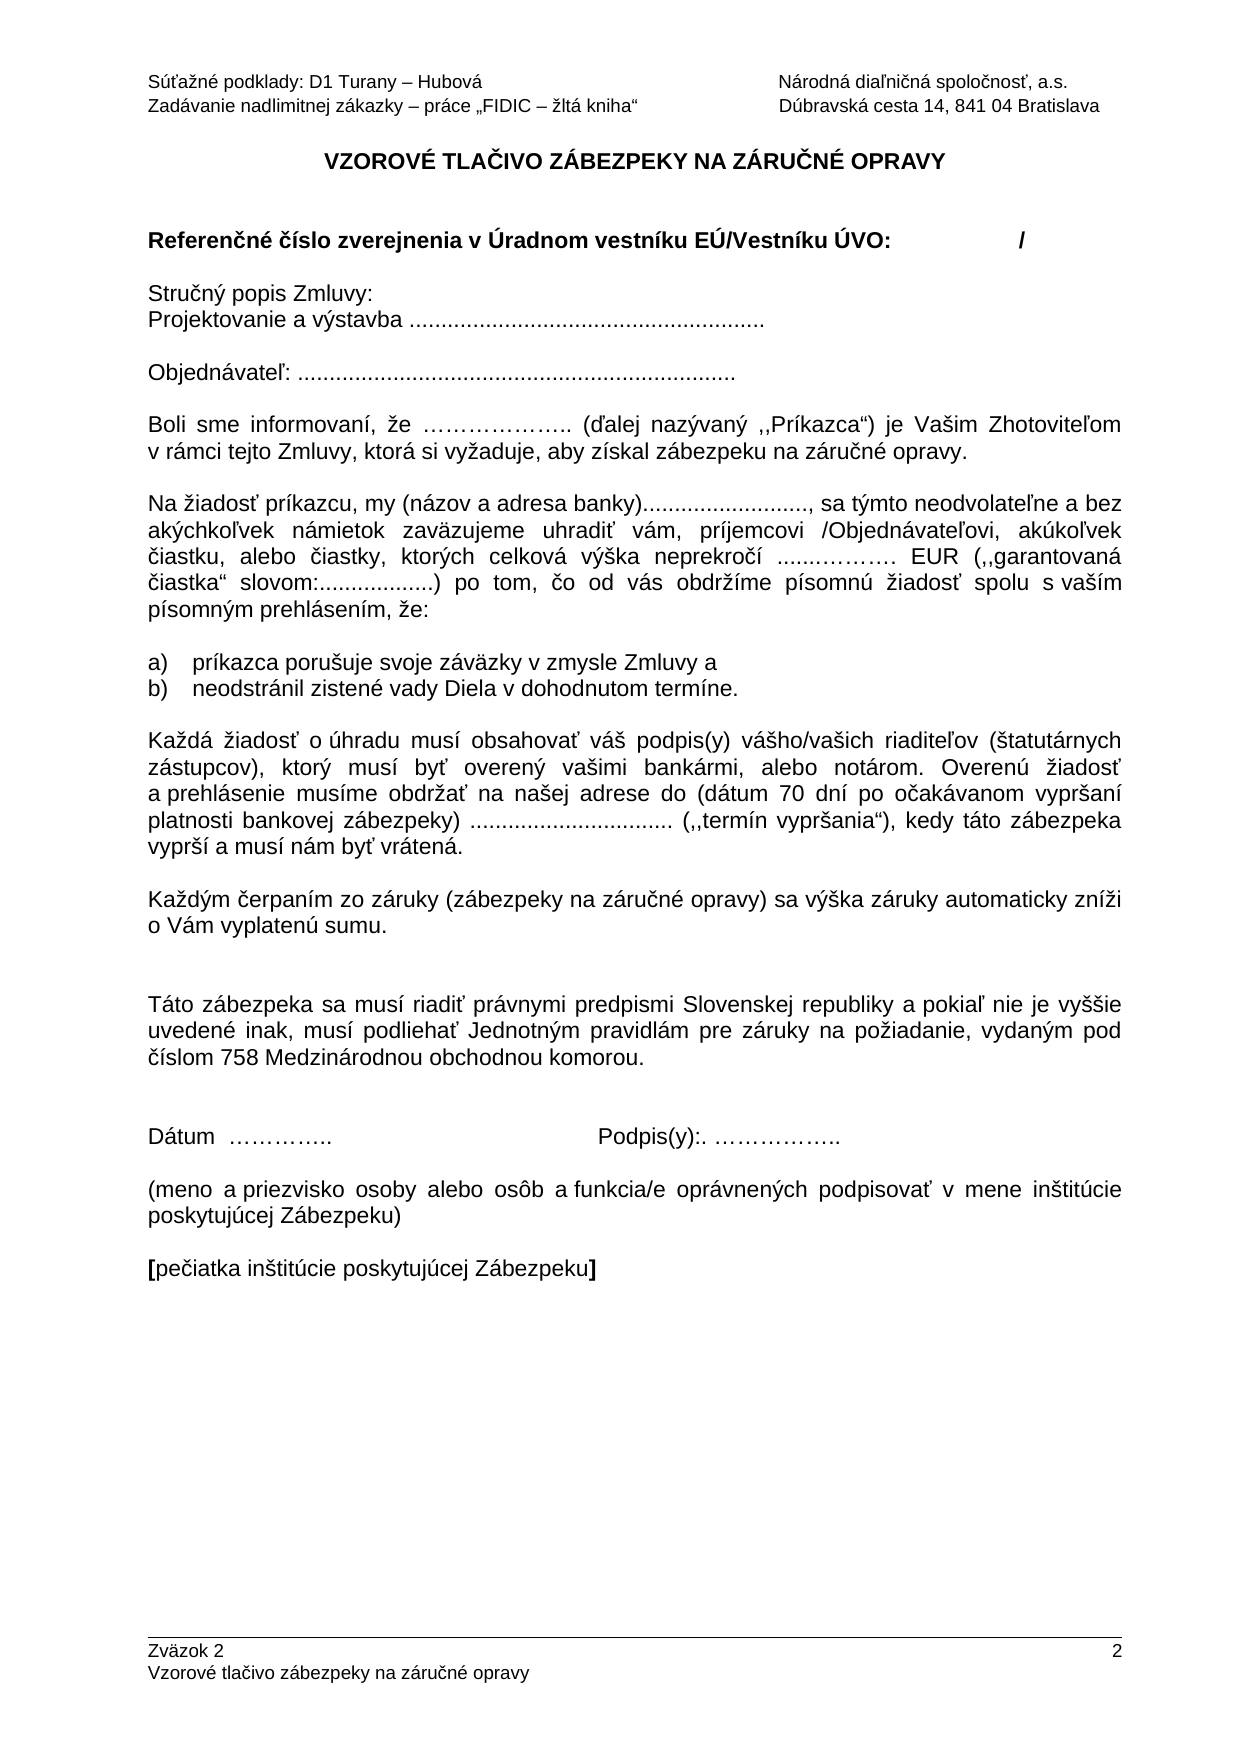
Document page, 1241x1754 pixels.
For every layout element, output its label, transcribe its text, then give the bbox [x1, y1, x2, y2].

text (meno a priezvisko osoby alebo osôb a funkcia/e oprávnených podpisovať v mene inštitúcie poskytujúcej Zábezpeku) [148, 1176, 1122, 1228]
list neodstránil zistené vady Diela v dohodnutom termíne. [148, 675, 1122, 701]
text Referenčné číslo zverejnenia v Úradnom vestníku EÚ/Vestníku ÚVO: / [148, 227, 1122, 253]
text Dátum ………….. Podpis(y):. …………….. [148, 1123, 1122, 1149]
text Táto zábezpeka sa musí riadiť právnymi predpismi Slovenskej republiky a pokiaľ nie je vyššie uvedené inak, musí podliehať Jednotným pravidlám pre záruky na požiadanie, vydaným pod číslom 758 Medzinárodnou obchodnou komorou. [148, 991, 1122, 1070]
subtitle Vzorové tlačivo zábezpeky na záručné opravy [148, 148, 1122, 174]
text Objednávateľ: ..................................................................... [148, 358, 1122, 385]
text [pečiatka inštitúcie poskytujúcej Zábezpeku] [148, 1254, 1122, 1281]
text Každým čerpaním zo záruky (zábezpeky na záručné opravy) sa výška záruky automaticky zníži o Vám vyplatenú sumu. [148, 886, 1122, 938]
text Projektovanie a výstavba ........................................................ [148, 306, 1122, 332]
text Stručný popis Zmluvy: [148, 279, 1122, 306]
list príkazca porušuje svoje záväzky v zmysle Zmluvy a [148, 648, 1122, 675]
text Boli sme informovaní, že ……………….. (ďalej nazývaný ,,Príkazca“) je Vašim Zhotoviteľom v rámci tejto Zmluvy, ktorá si vyžaduje, aby získal zábezpeku na záručné opravy. [148, 411, 1122, 464]
text Na žiadosť príkazcu, my (názov a adresa banky).........................., sa týmto neodvolateľne a bez akýchkoľvek námietok zaväzujeme uhradiť vám, príjemcovi /Objednávateľovi, akúkoľvek čiastku, alebo čiastky, ktorých celková výška neprekročí .......………. EUR (,,garantovaná čiastka“ slovom:..................) po tom, čo od vás obdržíme písomnú žiadosť spolu s vaším písomným prehlásením, že: [148, 490, 1122, 622]
text Každá žiadosť o úhradu musí obsahovať váš podpis(y) vášho/vašich riaditeľov (štatutárnych zástupcov), ktorý musí byť overený vašimi bankármi, alebo notárom. Overenú žiadosť a prehlásenie musíme obdržať na našej adrese do (dátum 70 dní po očakávanom vypršaní platnosti bankovej zábezpeky) ................................ (,,termín vypršania“), kedy táto zábezpeka vyprší a musí nám byť vrátená. [148, 727, 1122, 859]
